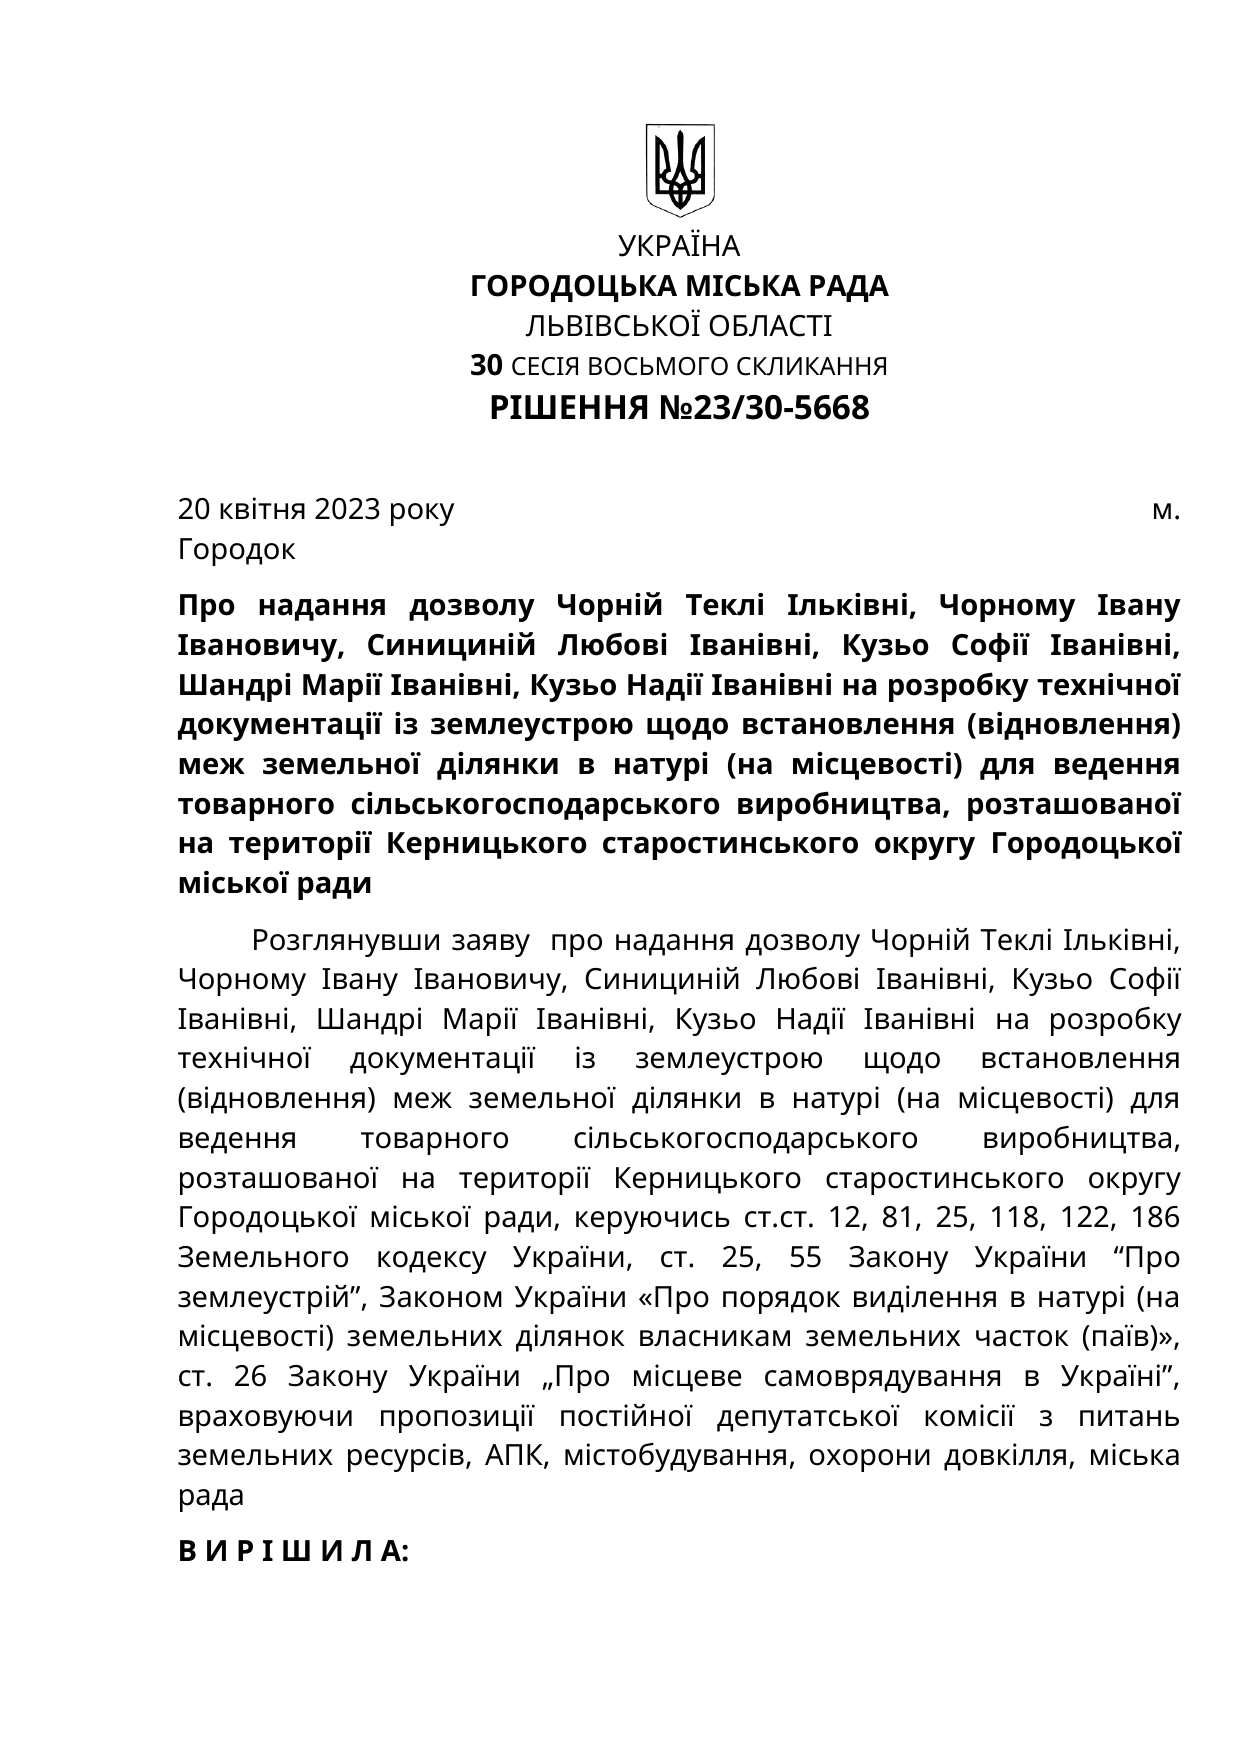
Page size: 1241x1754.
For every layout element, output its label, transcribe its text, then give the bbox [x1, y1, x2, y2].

text Про надання дозволу Чорній Теклі Ільківні, Чорному Івану Івановичу, Синициній Любові Іванівні, Кузьо Софії Іванівні, Шандрі Марії Іванівні, Кузьо Надії Іванівні на розробку технічної документації із землеустрою щодо встановлення (відновлення) меж земельної ділянки в натурі (на місцевості) для ведення товарного сільськогосподарського виробництва, розташованої на території Керницького старостинського округу Городоцької міської ради [177, 584, 1182, 902]
text ГОРОДОЦЬКА МІСЬКА РАДА [177, 265, 1181, 305]
picture [633, 118, 726, 222]
text В И Р І Ш И Л А: [177, 1531, 1182, 1570]
text Розглянувши заяву про надання дозволу Чорній Теклі Ільківні, Чорному Івану Івановичу, Синициній Любові Іванівні, Кузьо Софії Іванівні, Шандрі Марії Іванівні, Кузьо Надії Іванівні на розробку технічної документації із землеустрою щодо встановлення (відновлення) меж земельної ділянки в натурі (на місцевості) для ведення товарного сільськогосподарського виробництва, розташованої на території Керницького старостинського округу Городоцької міської ради, керуючись ст.ст. 12, 81, 25, 118, 122, 186 Земельного кодексу України, ст. 25, 55 Закону України “Про землеустрій”, Законом України «Про порядок виділення в натурі (на місцевості) земельних ділянок власникам земельних часток (паїв)», ст. 26 Закону України „Про місцеве самоврядування в Україні”, враховуючи пропозиції постійної депутатської комісії з питань земельних ресурсів, АПК, містобудування, охорони довкілля, міська рада [177, 919, 1182, 1514]
text УКРАЇНА [177, 225, 1181, 265]
text РІШЕННЯ №23/30-5668 [177, 384, 1181, 429]
text 30 сесія восьмого скликання [177, 344, 1181, 384]
text ЛЬВІВСЬКОЇ ОБЛАСТІ [177, 305, 1181, 344]
text 20 квітня 2023 року м. Городок [177, 488, 1181, 568]
